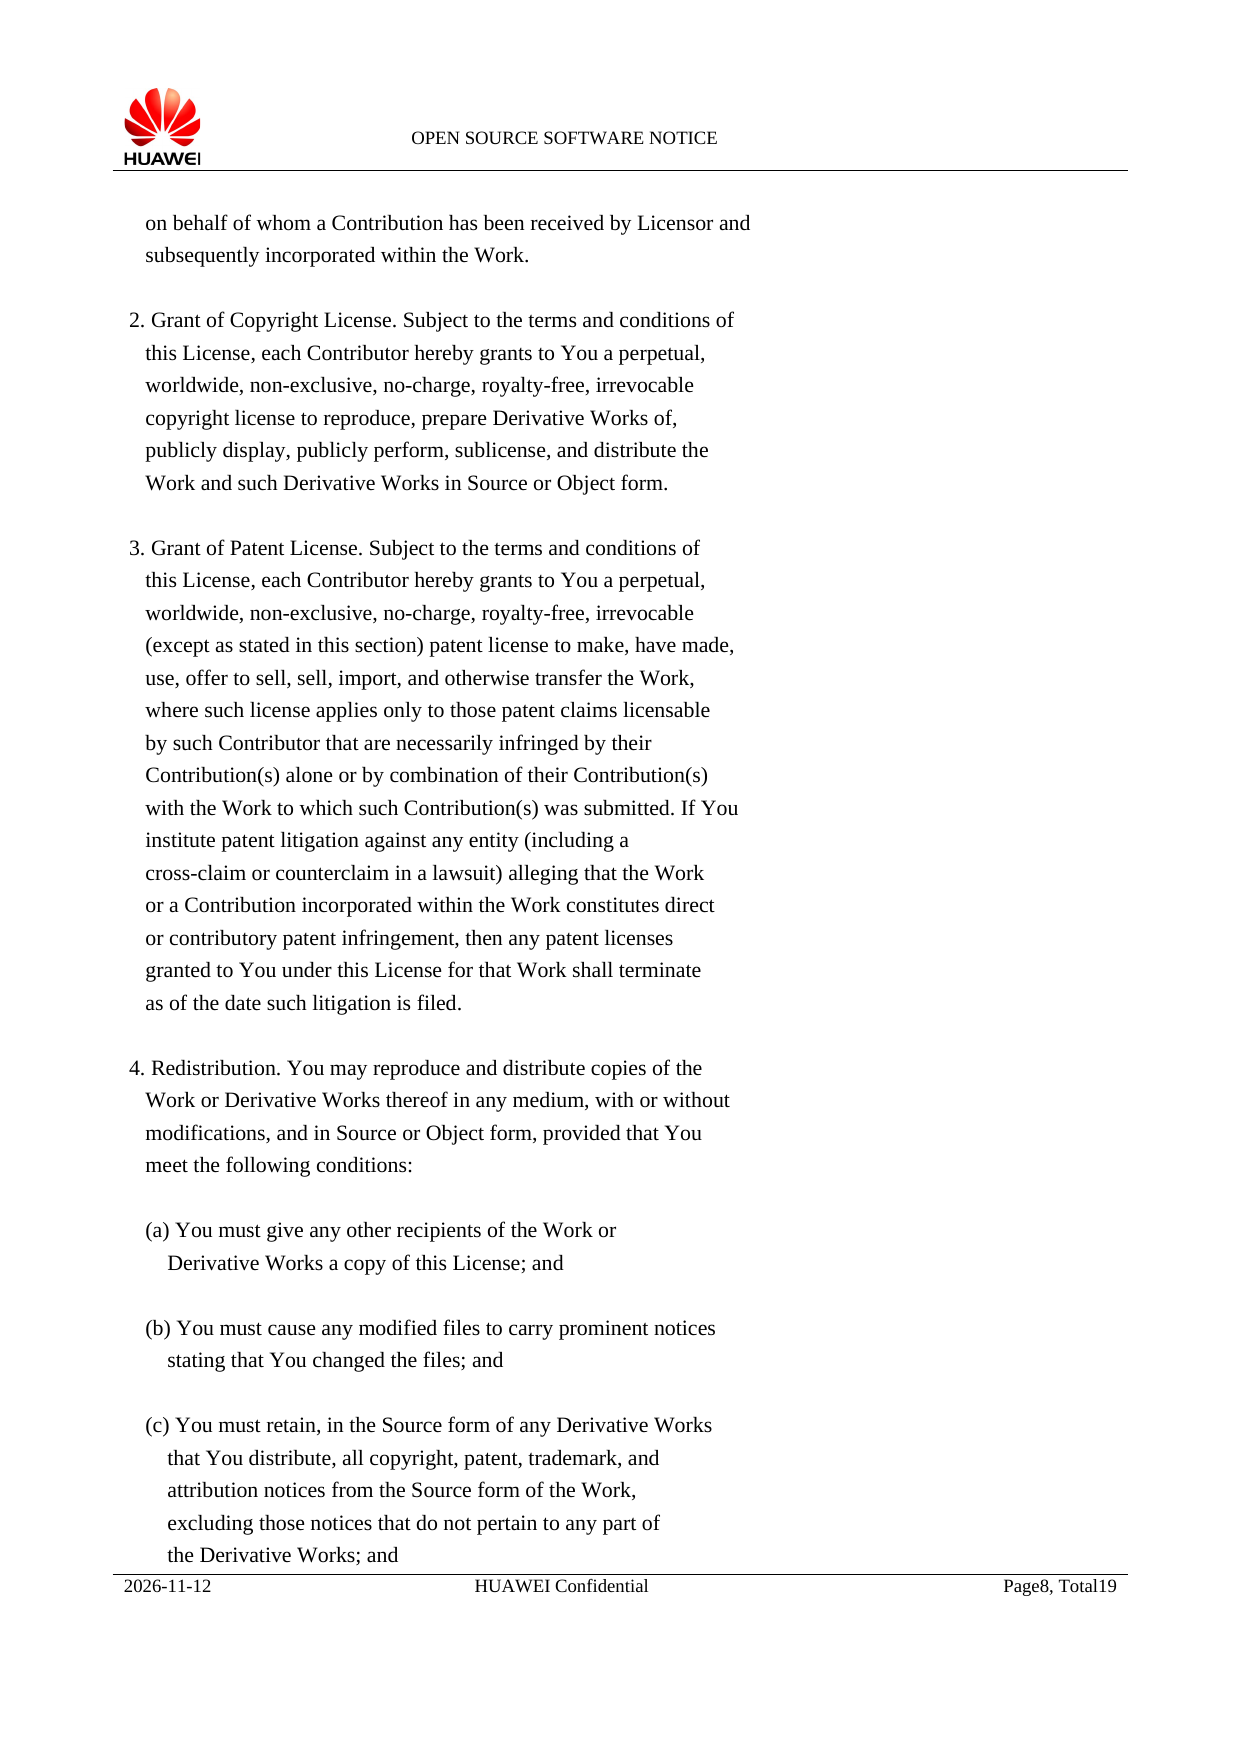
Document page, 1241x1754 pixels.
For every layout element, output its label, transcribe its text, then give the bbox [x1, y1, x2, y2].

picture [124, 88, 201, 165]
